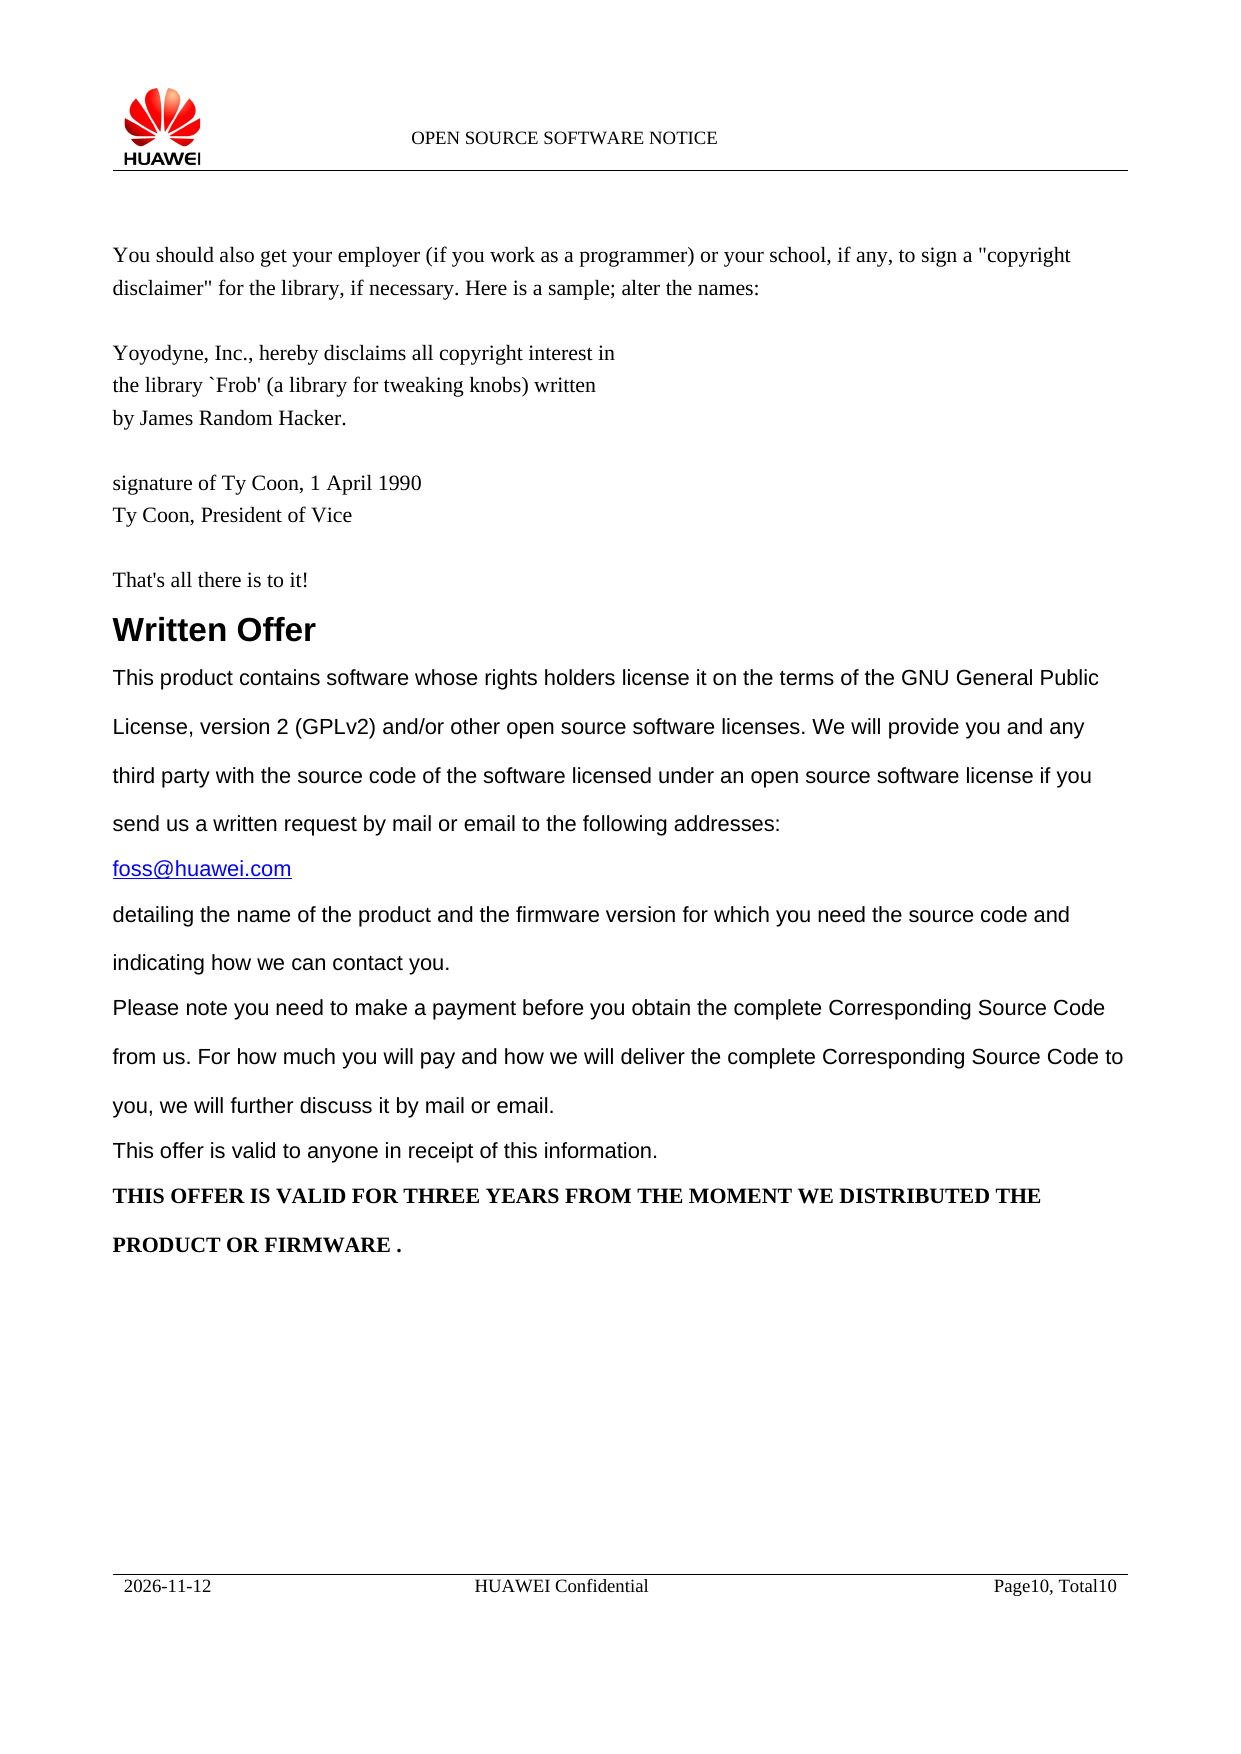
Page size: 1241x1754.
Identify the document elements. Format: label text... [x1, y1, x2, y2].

text This product contains software whose rights holders license it on the terms of the GNU General Public License, version 2 (GPLv2) and/or other open source software licenses. We will provide you and any third party with the source code of the software licensed under an open source software license if you send us a written request by mail or email to the following addresses: [112, 661, 1128, 840]
text Written Offer [112, 596, 1128, 661]
text This offer is valid for three years from the moment we distributed the product or firmware . [112, 1179, 1128, 1261]
picture [124, 88, 201, 165]
text This offer is valid to anyone in receipt of this information. [112, 1134, 1128, 1167]
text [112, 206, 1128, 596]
text foss@huawei.com [112, 853, 1128, 885]
text detailing the name of the product and the firmware version for which you need the source code and indicating how we can contact you. [112, 898, 1128, 979]
text Please note you need to make a payment before you obtain the complete Corresponding Source Code from us. For how much you will pay and how we will deliver the complete Corresponding Source Code to you, we will further discuss it by mail or email. [112, 992, 1128, 1122]
